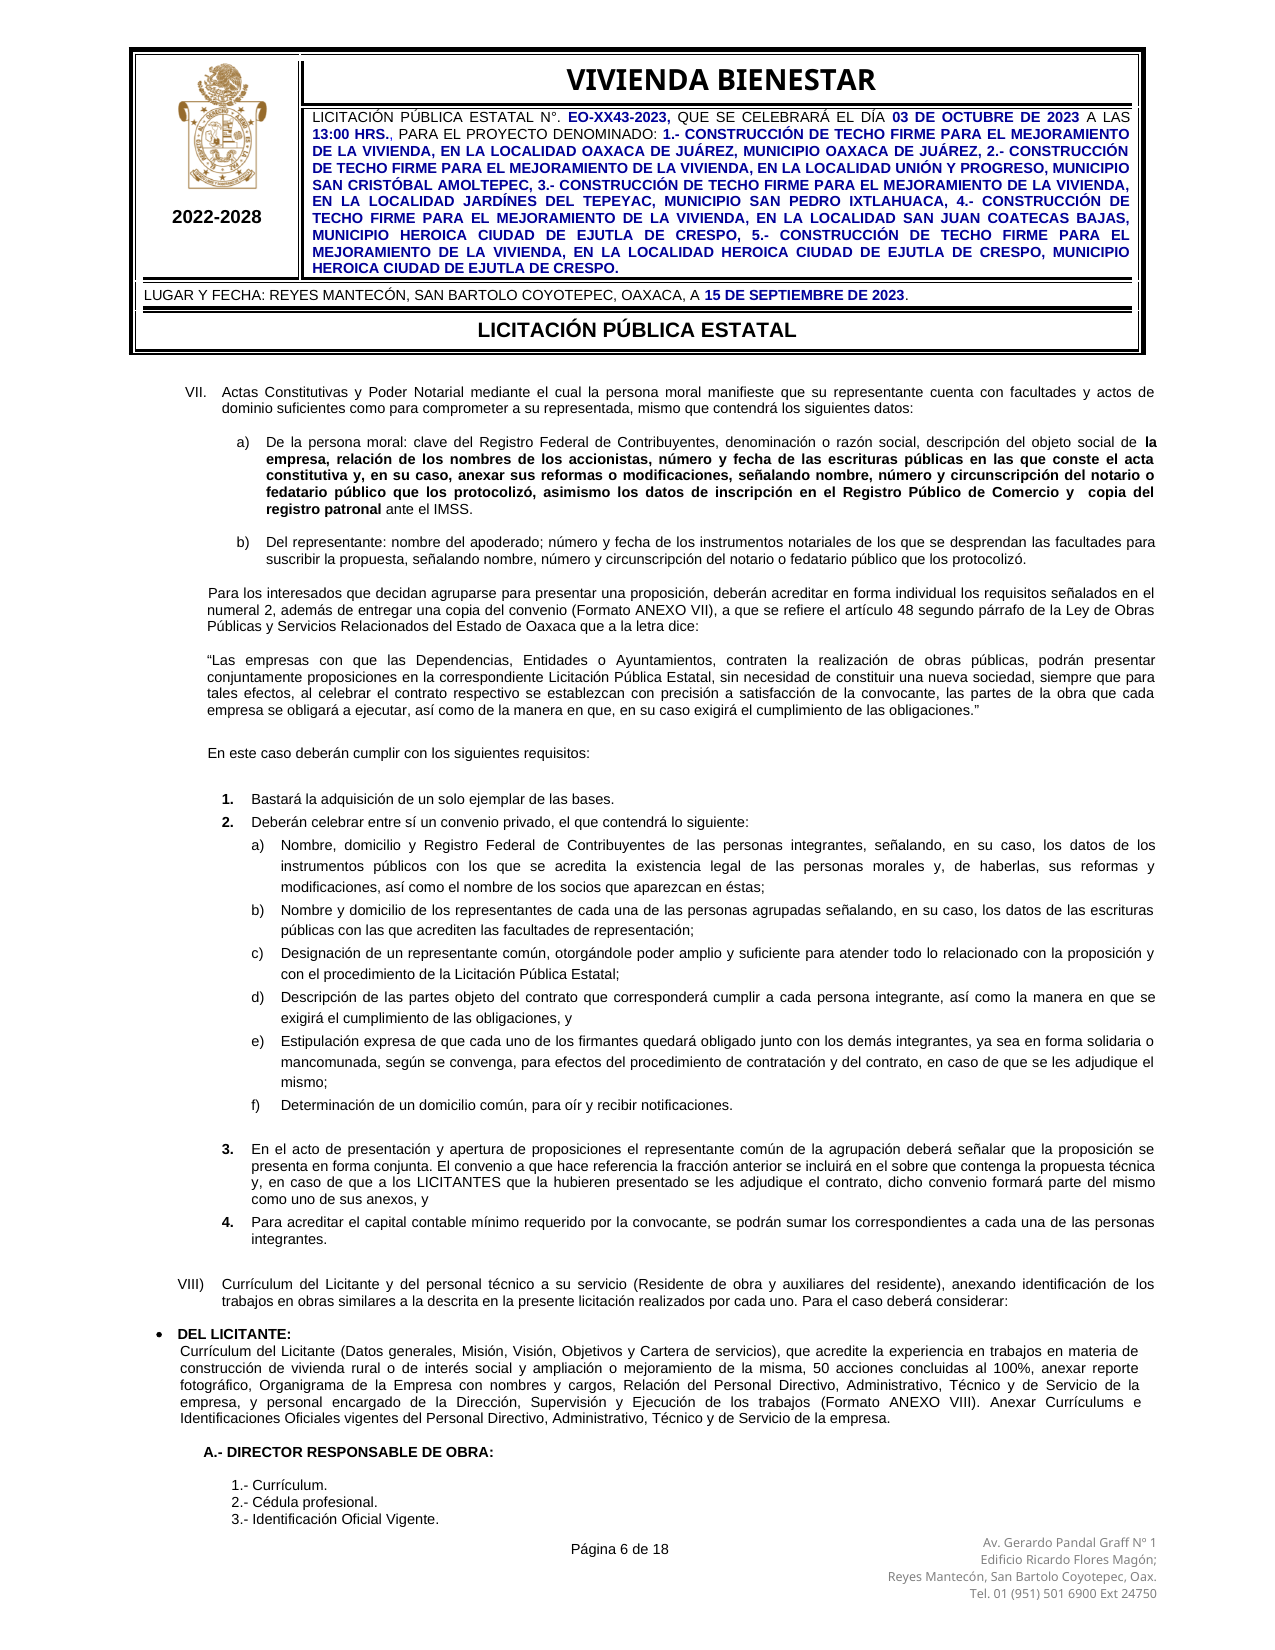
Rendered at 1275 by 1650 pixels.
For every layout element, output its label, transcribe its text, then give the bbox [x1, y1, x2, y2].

text 4. Para acreditar el capital contable mínimo requerido por la convocante, se podrán sumar los correspondientes a cada una de las personas integrantes. [222, 1213, 1157, 1247]
list Descripción de las partes objeto del contrato que corresponderá cumplir a cada persona integrante, así como la manera en que se exigirá el cumplimiento de las obligaciones, y [251, 986, 1157, 1027]
text En este caso deberán cumplir con los siguientes requisitos: [207, 742, 1157, 762]
list De la persona moral: clave del Registro Federal de Contribuyentes, denominación o razón social, descripción del objeto social de la empresa, relación de los nombres de los accionistas, número y fecha de las escrituras públicas en las que conste el acta constitutiva y, en su caso, anexar sus reformas o modificaciones, señalando nombre, número y circunscripción del notario o fedatario público que los protocolizó, asimismo los datos de inscripción en el Registro Público de Comercio y copia del registro patronal ante el IMSS. [236, 433, 1157, 517]
text 2. Deberán celebrar entre sí un convenio privado, el que contendrá lo siguiente: [222, 811, 1157, 832]
list Designación de un representante común, otorgándole poder amplio y suficiente para atender todo lo relacionado con la proposición y con el procedimiento de la Licitación Pública Estatal; [251, 942, 1157, 984]
list Nombre y domicilio de los representantes de cada una de las personas agrupadas señalando, en su caso, los datos de las escrituras públicas con las que acrediten las facultades de representación; [251, 899, 1157, 940]
list Currículum del Licitante y del personal técnico a su servicio (Residente de obra y auxiliares del residente), anexando identificación de los trabajos en obras similares a la descrita en la presente licitación realizados por cada uno. Para el caso deberá considerar: [177, 1276, 1157, 1309]
text 3. En el acto de presentación y apertura de proposiciones el representante común de la agrupación deberá señalar que la proposición se presenta en forma conjunta. El convenio a que hace referencia la fracción anterior se incluirá en el sobre que contenga la propuesta técnica y, en caso de que a los LICITANTES que la hubieren presentado se les adjudique el contrato, dicho convenio formará parte del mismo como uno de sus anexos, y [222, 1141, 1157, 1208]
list Actas Constitutivas y Poder Notarial mediante el cual la persona moral manifieste que su representante cuenta con facultades y actos de dominio suficientes como para comprometer a su representada, mismo que contendrá los siguientes datos: [207, 383, 1157, 417]
text 1. Bastará la adquisición de un solo ejemplar de las bases. [222, 788, 1157, 809]
list Del representante: nombre del apoderado; número y fecha de los instrumentos notariales de los que se desprendan las facultades para suscribir la propuesta, señalando nombre, número y circunscripción del notario o fedatario público que los protocolizó. [236, 534, 1157, 568]
text Para los interesados que decidan agruparse para presentar una proposición, deberán acreditar en forma individual los requisitos señalados en el numeral 2, además de entregar una copia del convenio (Formato ANEXO VII), a que se refiere el artículo 48 segundo párrafo de la Ley de Obras Públicas y Servicios Relacionados del Estado de Oaxaca que a la letra dice: [207, 584, 1157, 635]
list DEL LICITANTE: [156, 1326, 1157, 1343]
picture [172, 59, 269, 188]
list Estipulación expresa de que cada uno de los firmantes quedará obligado junto con los demás integrantes, ya sea en forma solidaria o mancomunada, según se convenga, para efectos del procedimiento de contratación y del contrato, en caso de que se les adjudique el mismo; [251, 1030, 1157, 1092]
list Nombre, domicilio y Registro Federal de Contribuyentes de las personas integrantes, señalando, en su caso, los datos de los instrumentos públicos con los que se acredita la existencia legal de las personas morales y, de haberlas, sus reformas y modificaciones, así como el nombre de los socios que aparezcan en éstas; [251, 834, 1157, 896]
list Determinación de un domicilio común, para oír y recibir notificaciones. [251, 1094, 1157, 1115]
text “Las empresas con que las Dependencias, Entidades o Ayuntamientos, contraten la realización de obras públicas, podrán presentar conjuntamente proposiciones en la correspondiente Licitación Pública Estatal, sin necesidad de constituir una nueva sociedad, siempre que para tales efectos, al celebrar el contrato respectivo se establezcan con precisión a satisfacción de la convocante, las partes de la obra que cada empresa se obligará a ejecutar, así como de la manera en que, en su caso exigirá el cumplimiento de las obligaciones.” [207, 652, 1157, 719]
